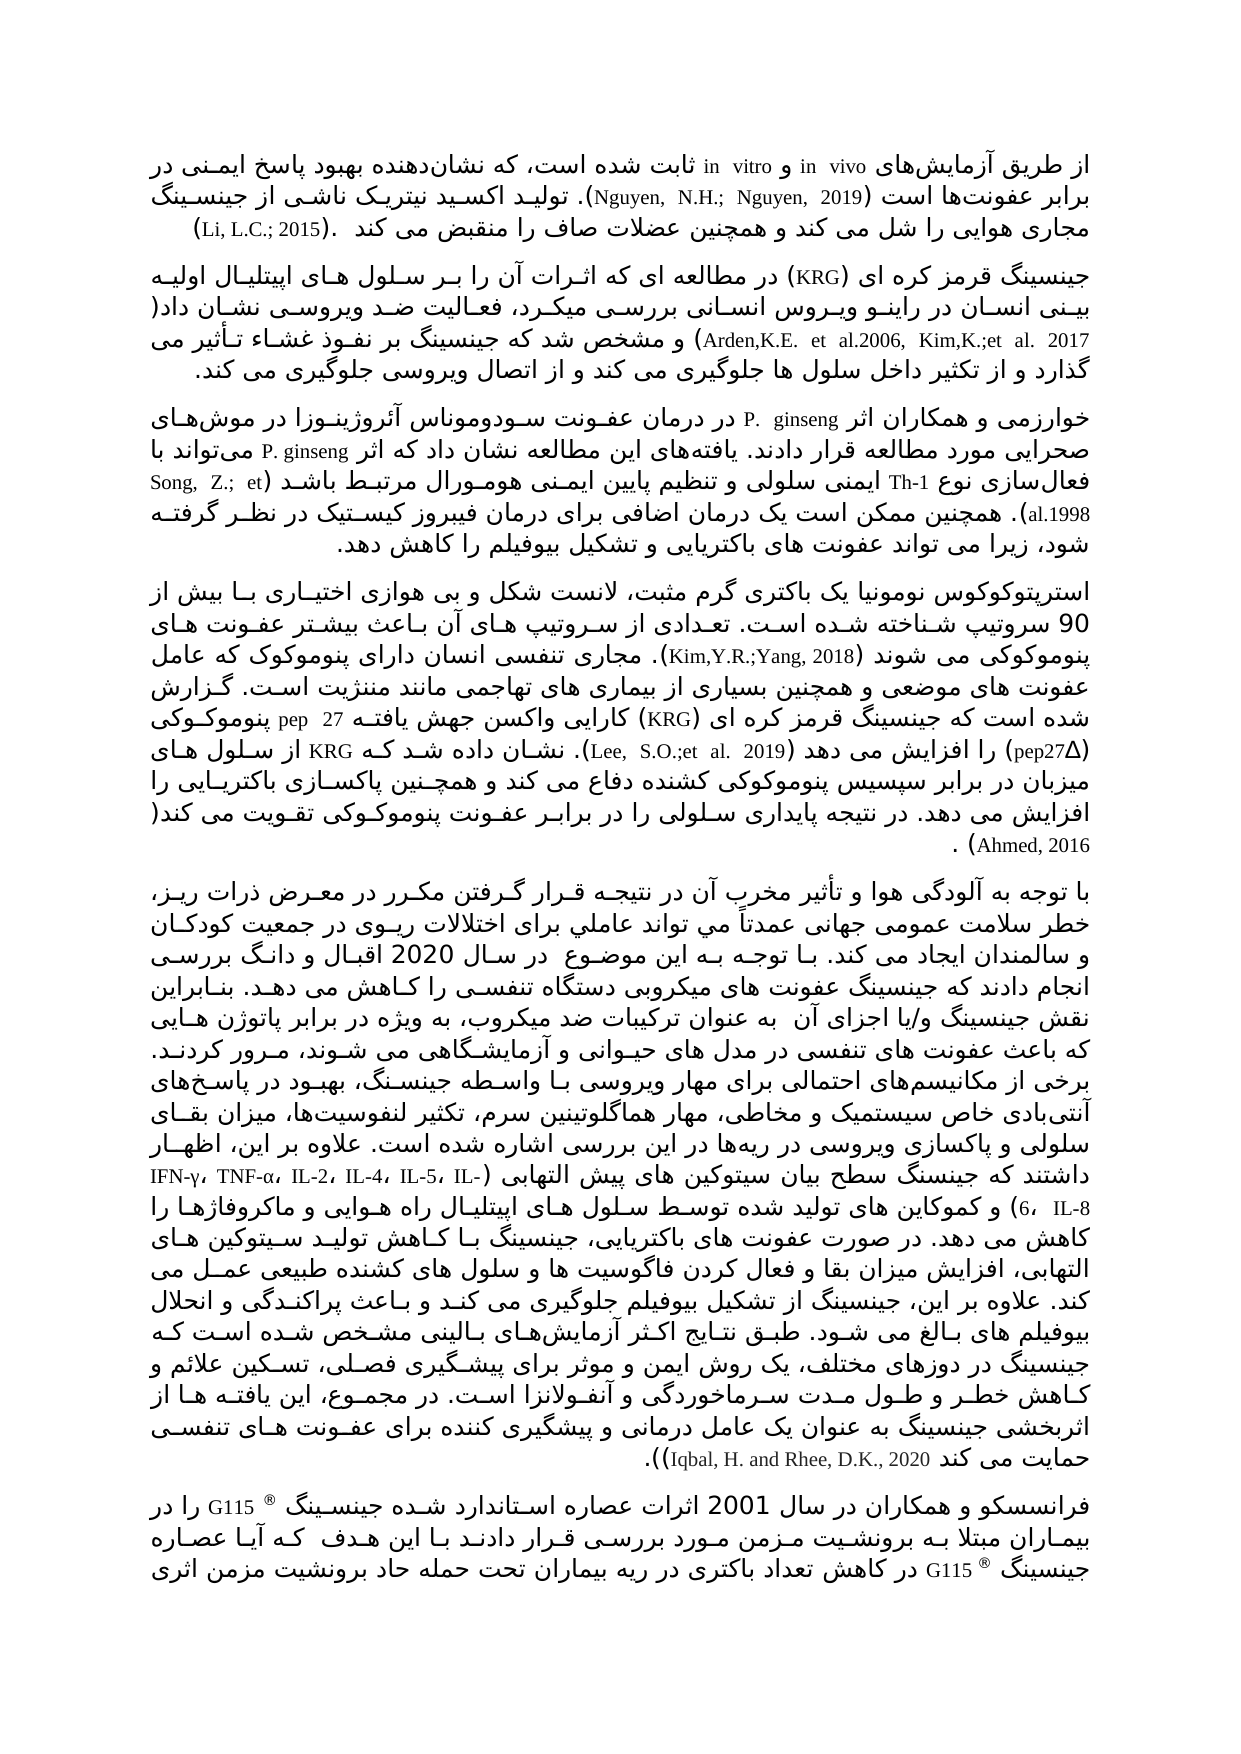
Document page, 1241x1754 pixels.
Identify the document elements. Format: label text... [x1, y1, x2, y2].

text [150, 150, 1090, 242]
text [150, 1491, 1090, 1583]
text با توجه به آلودگی هوا و تأثیر مخرب آن در نتیجه قرار گرفتن مکرر در معرض ذرات ریز، خطر سلامت عمومی جهانی عمدتاً مي تواند عاملي برای اختلالات ریوی در جمعیت کودکان و سالمندان ایجاد می کند. با توجه به اين موضوع در سال 2020 اقبال و دانگ بررسی انجام دادند که جینسینگ عفونت های میکروبی دستگاه تنفسی را کاهش می دهد. بنابراين نقش جینسینگ و/یا اجزای آن به عنوان تركيبات ضد میکروب، به ویژه در برابر پاتوژن هایی که باعث عفونت های تنفسی در مدل های حیوانی و آزمایشگاهی می شوند، مرور کردند. برخی از مکانیسم‌های احتمالی برای مهار ویروسی با واسطه جینسنگ، بهبود در پاسخ‌های آنتی‌بادی خاص سیستمیک و مخاطی، مهار هماگلوتینین سرم، تکثیر لنفوسیت‌ها، میزان بقای سلولی و پاکسازی ویروسی در ریه‌ها در این بررسی اشاره شده است. علاوه بر این، اظهار داشتند که جینسنگ سطح بیان سیتوکین های پیش التهابی (IFN-γ، TNF-α، IL-2، IL-4، IL-5، IL-6، IL-8) و کموکاین های تولید شده توسط سلول های اپیتلیال راه هوایی و ماکروفاژها را کاهش می دهد. در صورت عفونت های باکتریایی، جینسینگ با کاهش تولید سیتوکین های التهابی، افزایش میزان بقا و فعال کردن فاگوسیت ها و سلول های کشنده طبیعی عمل می کند. علاوه بر این، جینسینگ از تشکیل بیوفیلم جلوگیری می کند و باعث پراکندگی و انحلال بیوفیلم های بالغ می شود. طبق نتایج اکثر آزمایش‌های بالینی مشخص شده است که جینسینگ در دوزهای مختلف، یک روش ایمن و موثر برای پیشگیری فصلی، تسکین علائم و کاهش خطر و طول مدت سرماخوردگی و آنفولانزا است. در مجموع، این یافته ها از اثربخشی جینسینگ به عنوان یک عامل درمانی و پیشگیری کننده برای عفونت های تنفسی حمایت می کند Iqbal, H. and Rhee, D.K., 2020)). [150, 877, 1090, 1472]
text جینسینگ قرمز کره ای (KRG) در مطالعه ای که اثرات آن را بر سلول های اپیتلیال اولیه بینی انسان در راینو ویروس انسانی بررسی میکرد، فعالیت ضد ویروسی نشان داد(Arden,K.E. et al.2006, Kim,K.;et al. 2017) و مشخص شد که جینسینگ بر نفوذ غشاء تأثیر می گذارد و از تکثیر داخل سلول ها جلوگیری می کند و از اتصال ویروسی جلوگیری می کند. [150, 261, 1090, 384]
text خوارزمی و همکاران اثر P. ginseng در درمان عفونت سودوموناس آئروژینوزا در موش‌های صحرایی مورد مطالعه قرار دادند. یافته‌های این مطالعه نشان داد که اثر P. ginseng می‌تواند با فعال‌سازی نوع Th-1 ایمنی سلولی و تنظیم پایین ایمنی هومورال مرتبط باشد (Song, Z.; et al.1998). همچنین ممکن است یک درمان اضافی برای درمان فیبروز کیستیک در نظر گرفته شود، زیرا می تواند عفونت های باکتریایی و تشکیل بیوفیلم را کاهش دهد. [150, 403, 1090, 558]
text استرپتوکوکوس نومونیا یک باکتری گرم مثبت، لانست شکل و بی هوازی اختیاری با بیش از 90 سروتیپ شناخته شده است. تعدادی از سروتیپ های آن باعث بیشتر عفونت های پنوموکوکی می شوند (Kim,Y.R.;Yang, 2018). مجاری تنفسی انسان دارای پنوموکوک که عامل عفونت های موضعی و همچنین بسیاری از بیماری های تهاجمی مانند مننژیت است. گزارش شده است که جینسینگ قرمز کره ای (KRG) کارایی واکسن جهش یافته pep 27 پنوموکوکی (∆pep27) را افزایش می دهد (Lee, S.O.;et al. 2019). نشان داده شد که KRG از سلول های میزبان در برابر سپسیس پنوموکوکی کشنده دفاع می کند و همچنین پاکسازی باکتریایی را افزایش می دهد. در نتیجه پایداری سلولی را در برابر عفونت پنوموکوکی تقویت می کند(Ahmed, 2016) . [150, 577, 1090, 858]
